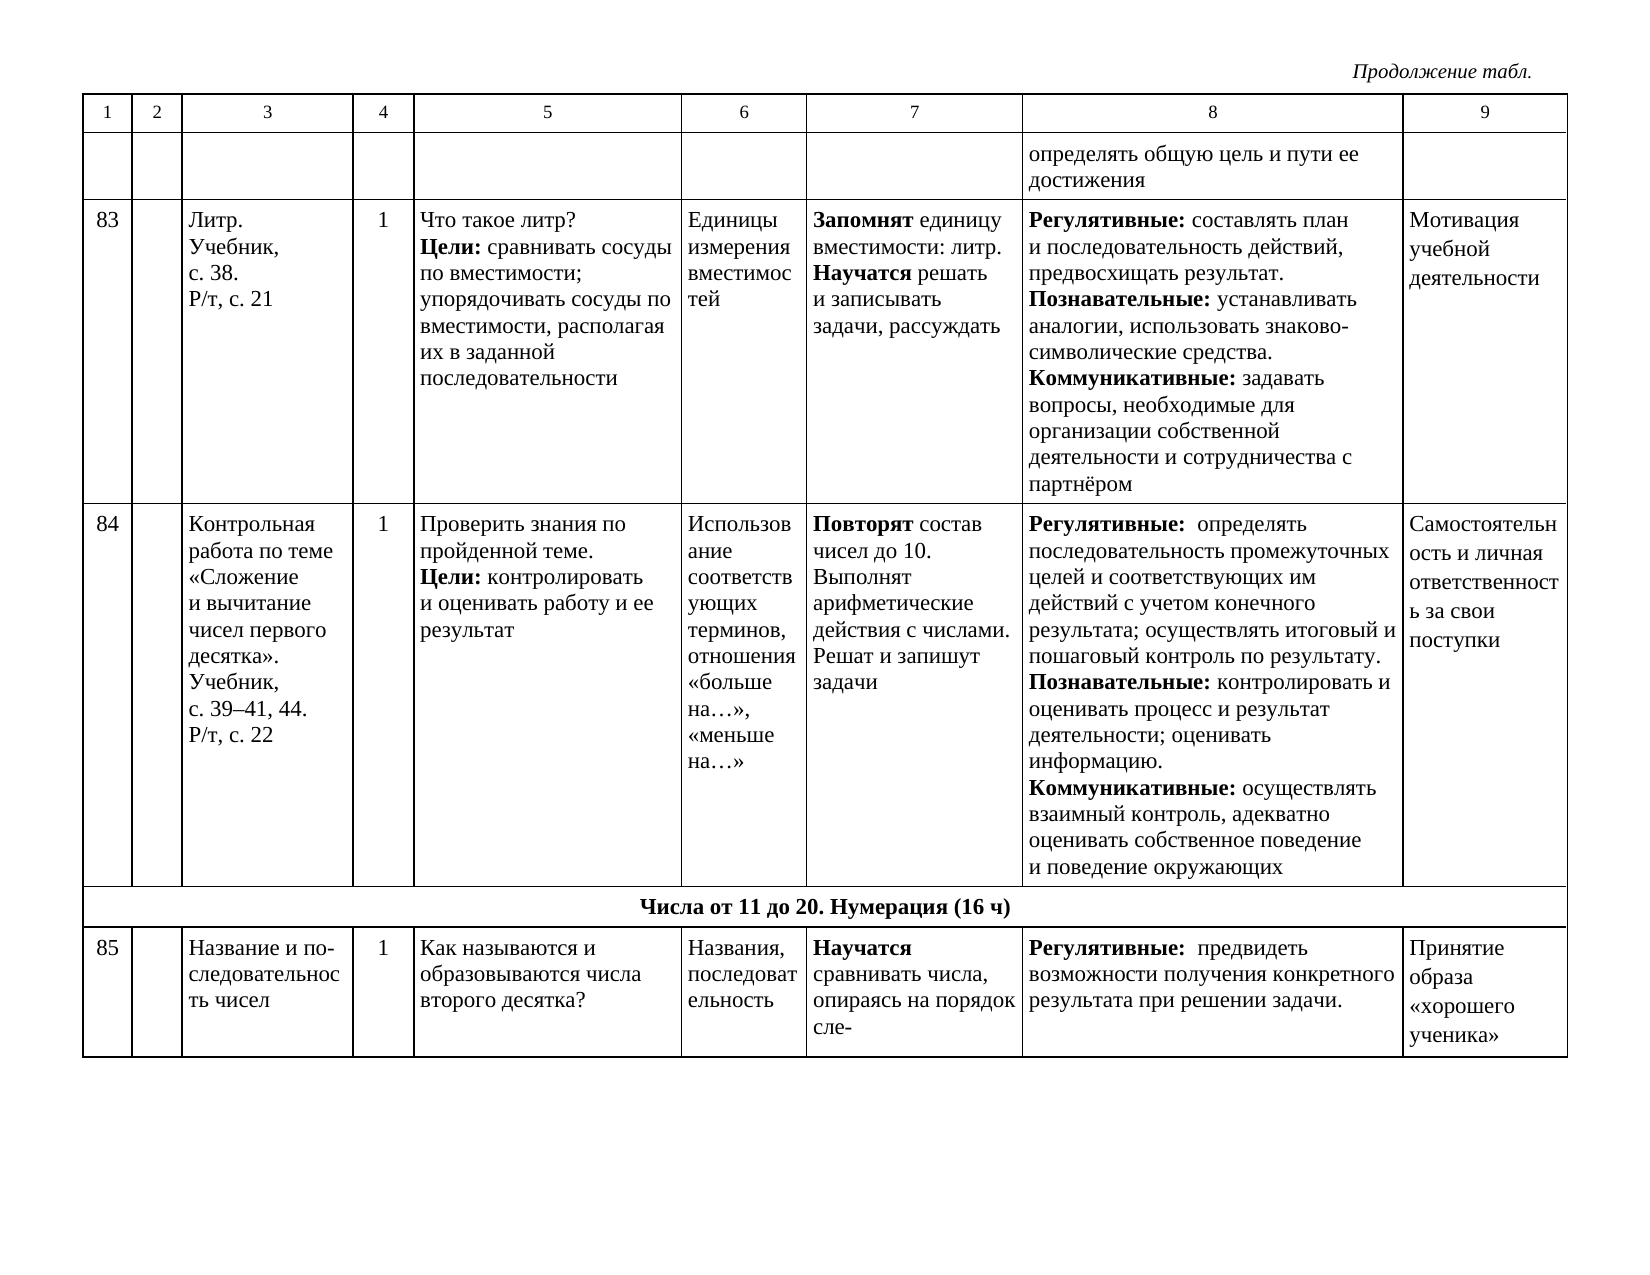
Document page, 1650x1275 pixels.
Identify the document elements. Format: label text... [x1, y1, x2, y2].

table_cell Научатся сравнивать числа, опираясь на порядок сле- [807, 928, 1022, 1056]
table_cell Единицы измерения вместимостей [682, 200, 806, 502]
table_header 9 [1404, 95, 1567, 132]
table_cell Регулятивные: определять последовательность промежуточных целей и соответствующих им действий с учетом конечного результата; осуществлять итоговый и пошаговый контроль по результату. Познавательные: контролировать и оценивать процесс и результат деятельности; оценивать информацию. Коммуникативные: осуществлять взаимный контроль, адекватно оценивать собственное поведение и поведение окружающих [1023, 504, 1402, 886]
table_cell принятие образа «хорошего ученика» [1404, 926, 1567, 1056]
table_header 6 [682, 95, 806, 132]
table_cell 1 [354, 200, 413, 502]
table_cell [1404, 132, 1567, 198]
table_header 5 [415, 95, 681, 132]
table_cell Контрольная работа по теме «Сложение и вычитание чисел первого десятка». Учебник, с. 39–41, 44. Р/т, с. 22 [183, 504, 352, 886]
table_header 1 [84, 95, 131, 132]
table_header 8 [1023, 95, 1402, 132]
table_cell 84 [84, 504, 131, 886]
table_cell 1 [354, 928, 413, 1056]
table_cell Названия, последовательность [682, 928, 806, 1056]
table_cell [682, 133, 806, 198]
table_cell Повторят состав чисел до 10. Выполнят арифметические действия с числами. Решат и запишут задачи [807, 504, 1022, 886]
table_cell Использование соответствующих терминов, отношения «больше на…», «меньше на…» [682, 504, 806, 886]
table_header 3 [183, 95, 352, 132]
table_cell 83 [84, 200, 131, 502]
table_cell Запомнят единицу вместимости: литр. Научатся решать и записывать задачи, рассуждать [807, 200, 1022, 502]
table_cell Самостоятельность и личная ответственность за свои поступки [1404, 502, 1567, 886]
table_header 7 [807, 95, 1022, 132]
table_cell [133, 200, 181, 502]
table_cell Название и по-следовательность чисел [183, 928, 352, 1056]
table_cell [415, 133, 681, 198]
table_cell [133, 133, 181, 198]
table_cell Что такое литр? Цели: сравнивать сосуды по вместимости; упорядочивать сосуды по вместимости, располагая их в заданной последовательности [415, 200, 681, 502]
table_cell [354, 133, 413, 198]
table_cell [133, 928, 181, 1056]
table_cell Регулятивные: предвидеть возможности получения конкретного результата при решении задачи. [1023, 928, 1402, 1056]
table_cell [84, 133, 131, 198]
table_header 4 [354, 95, 413, 132]
table_cell [807, 133, 1022, 198]
table_cell Регулятивные: составлять план и последовательность действий, предвосхищать результат. Познавательные: устанавливать аналогии, использовать знаково-символические средства. Коммуникативные: задавать вопросы, необходимые для организации собственной деятельности и сотрудничества с партнёром [1023, 200, 1402, 502]
table_cell [183, 133, 352, 198]
table_cell определять общую цель и пути ее достижения [1023, 133, 1402, 198]
table_cell Мотивация учебной деятельности [1404, 199, 1567, 502]
table_cell Литр. Учебник, с. 38. Р/т, с. 21 [183, 200, 352, 502]
table_cell [133, 504, 181, 886]
table_cell Как называются и образовываются числа второго десятка? [415, 928, 681, 1056]
table_header 2 [133, 95, 181, 132]
table_cell Проверить знания по пройденной теме. Цели: контролировать и оценивать работу и ее результат [415, 504, 681, 886]
table_cell 1 [354, 504, 413, 886]
table_cell 85 [84, 928, 131, 1056]
text Продолжение табл. [118, 59, 1532, 83]
table_cell Числа от 11 до 20. Нумерация (16 ч) [84, 886, 1567, 926]
